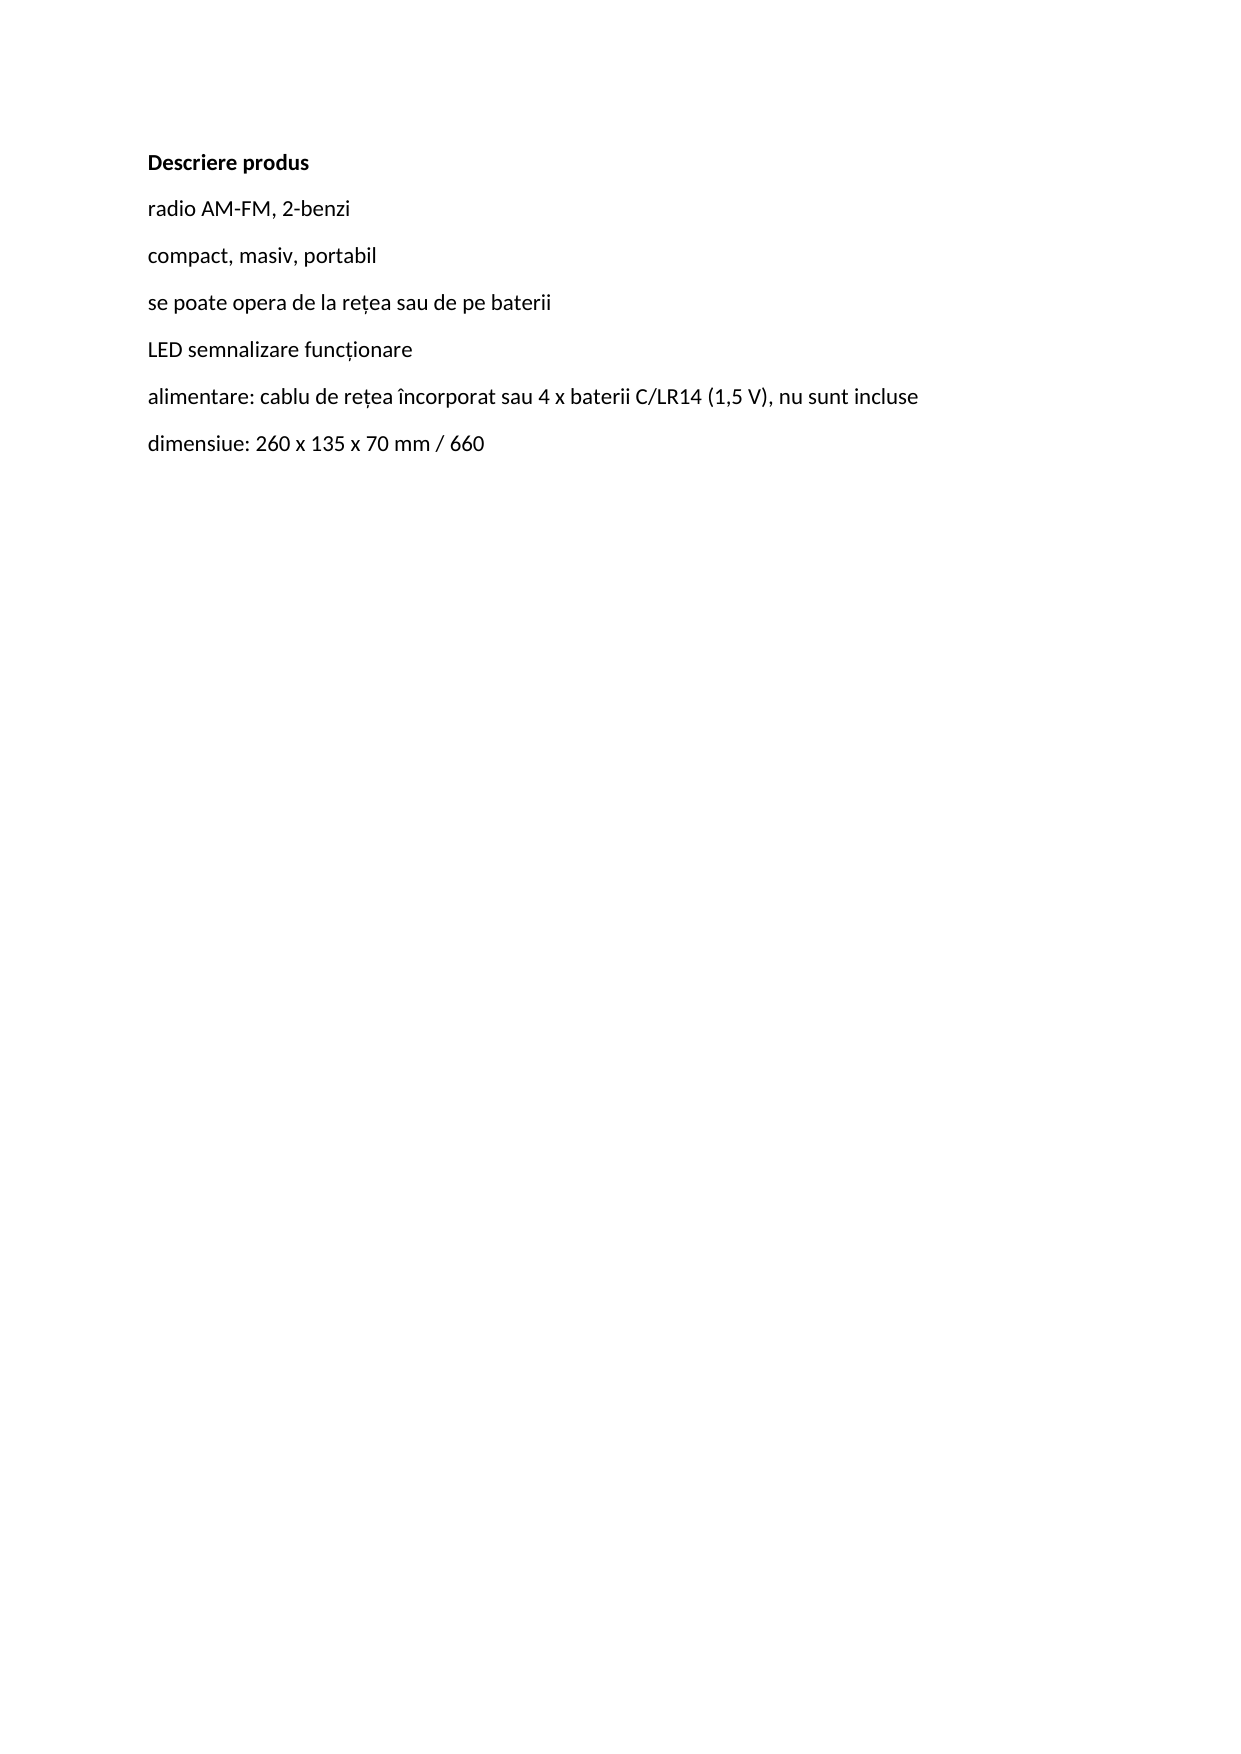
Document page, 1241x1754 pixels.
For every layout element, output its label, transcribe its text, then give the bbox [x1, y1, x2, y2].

text dimensiue: 260 x 135 x 70 mm / 660 [148, 429, 1093, 457]
text compact, masiv, portabil [148, 241, 1093, 269]
text Descriere produs [148, 148, 1093, 176]
text se poate opera de la rețea sau de pe baterii [148, 288, 1093, 316]
text LED semnalizare funcționare [148, 335, 1093, 363]
text alimentare: cablu de rețea încorporat sau 4 x baterii C/LR14 (1,5 V), nu sunt incluse [148, 382, 1093, 410]
text radio AM-FM, 2-benzi [148, 194, 1093, 222]
